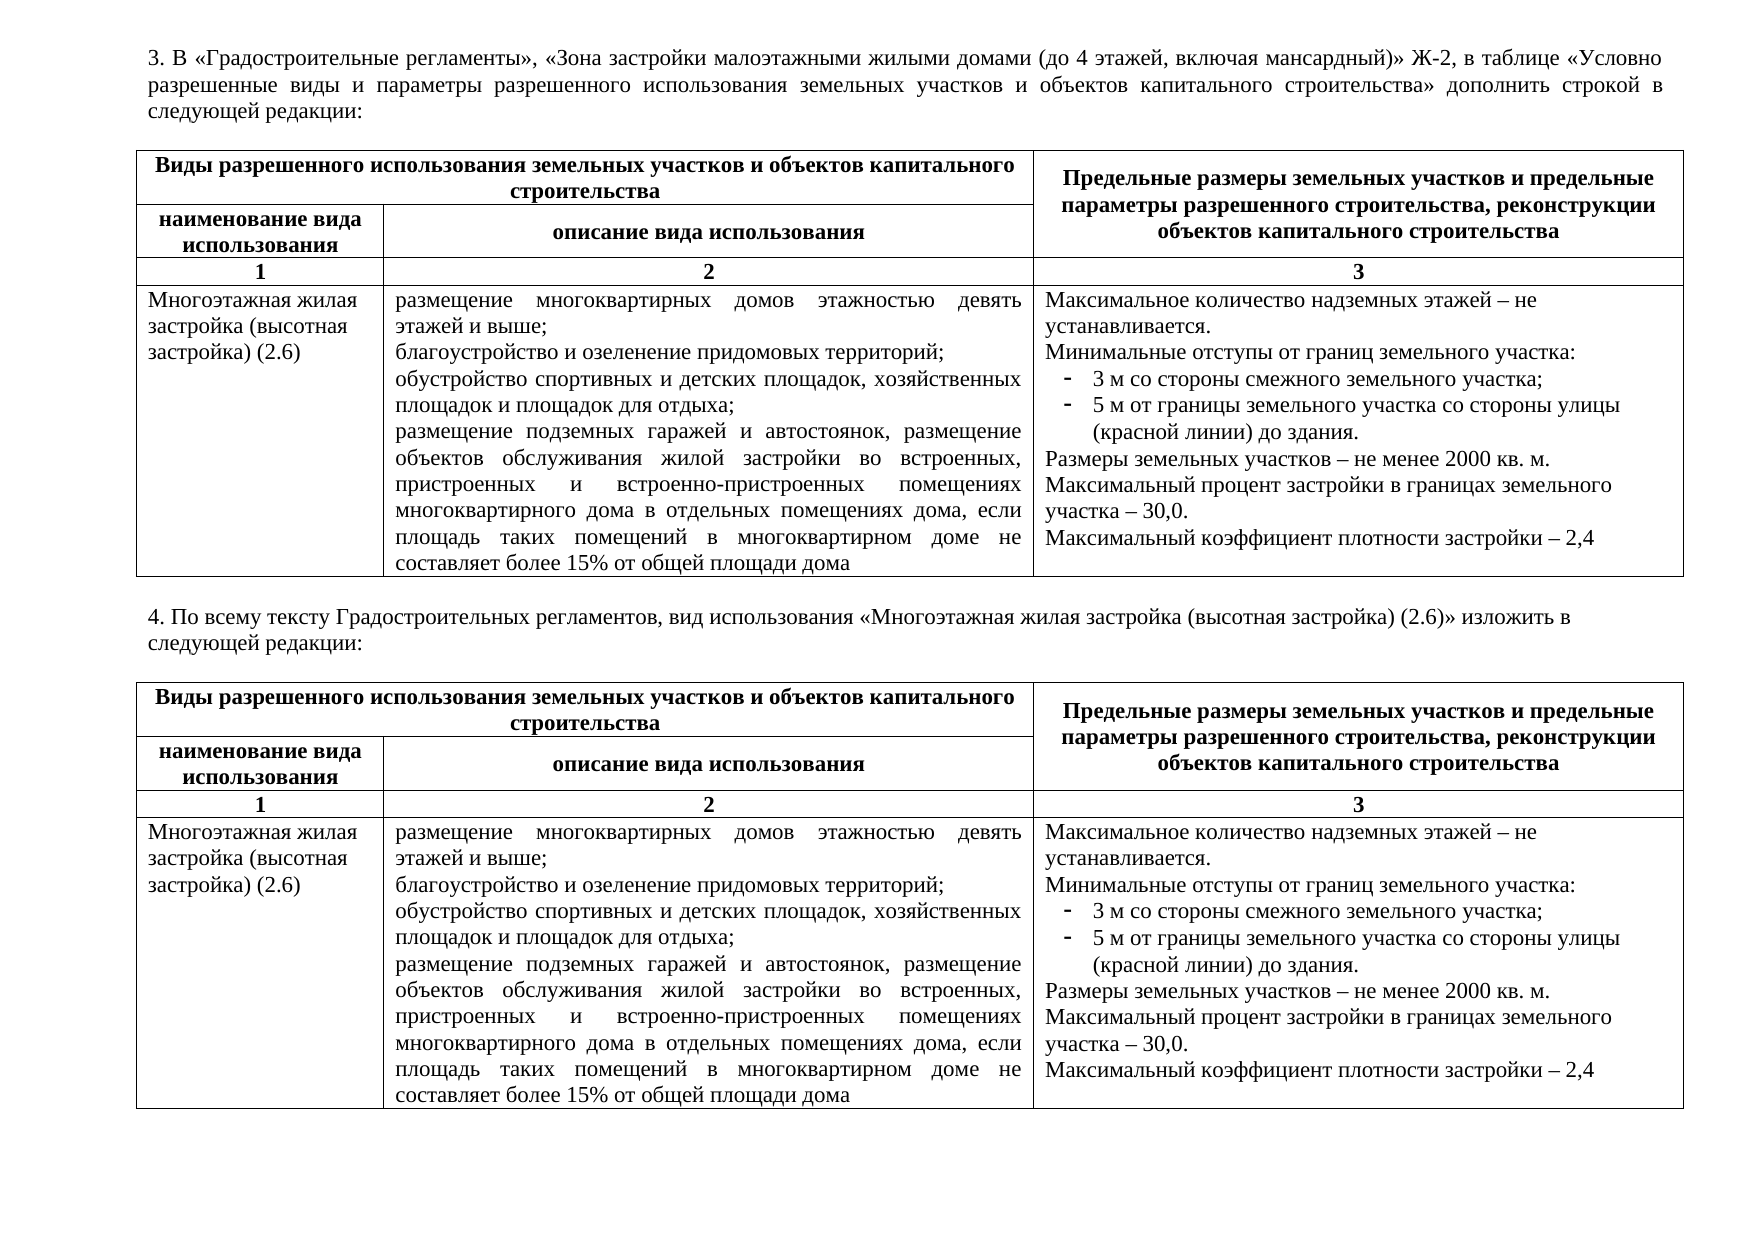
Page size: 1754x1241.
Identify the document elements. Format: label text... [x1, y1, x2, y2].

table_cell Максимальное количество надземных этажей – не устанавливается. Минимальные отступы от границ земельного участка: 3 м со стороны смежного земельного участка; 5 м от границы земельного участка со стороны улицы (красной линии) до здания. Размеры земельных участков – не менее 2000 кв. м. Максимальный процент застройки в границах земельного участка – 30,0. Максимальный коэффициент плотности застройки – 2,4 [1034, 286, 1683, 576]
table_cell размещение многоквартирных домов этажностью девять этажей и выше; благоустройство и озеленение придомовых территорий; обустройство спортивных и детских площадок, хозяйственных площадок и площадок для отдыха; размещение подземных гаражей и автостоянок, размещение объектов обслуживания жилой застройки во встроенных, пристроенных и встроенно-пристроенных помещениях многоквартирного дома в отдельных помещениях дома, если площадь таких помещений в многоквартирном доме не составляет более 15% от общей площади дома [384, 286, 1033, 576]
table_cell 1 [137, 791, 383, 817]
table_cell наименование вида использования [137, 737, 383, 789]
table_header Предельные размеры земельных участков и предельные параметры разрешенного строительства, реконструкции объектов капитального строительства [1034, 683, 1683, 789]
table_cell Многоэтажная жилая застройка (высотная застройка) (2.6) [137, 818, 383, 1108]
table_cell Многоэтажная жилая застройка (высотная застройка) (2.6) [137, 286, 383, 576]
table_header Виды разрешенного использования земельных участков и объектов капитального строительства [137, 151, 1033, 203]
table_cell 3 [1034, 258, 1683, 285]
table_cell 2 [384, 791, 1033, 817]
table_cell наименование вида использования [137, 205, 383, 257]
text 3. В «Градостроительные регламенты», «Зона застройки малоэтажными жилыми домами (до 4 этажей, включая мансардный)» Ж-2, в таблице «Условно разрешенные виды и параметры разрешенного использования земельных участков и объектов капитального строительства» дополнить строкой в следующей редакции: [148, 44, 1665, 123]
table_cell 1 [137, 258, 383, 285]
text 4. По всему тексту Градостроительных регламентов, вид использования «Многоэтажная жилая застройка (высотная застройка) (2.6)» изложить в следующей редакции: [148, 603, 1665, 656]
table_cell описание вида использования [384, 205, 1033, 257]
table_cell Максимальное количество надземных этажей – не устанавливается. Минимальные отступы от границ земельного участка: 3 м со стороны смежного земельного участка; 5 м от границы земельного участка со стороны улицы (красной линии) до здания. Размеры земельных участков – не менее 2000 кв. м. Максимальный процент застройки в границах земельного участка – 30,0. Максимальный коэффициент плотности застройки – 2,4 [1034, 818, 1683, 1108]
table_header Предельные размеры земельных участков и предельные параметры разрешенного строительства, реконструкции объектов капитального строительства [1034, 151, 1683, 257]
table_cell описание вида использования [384, 737, 1033, 789]
table_cell 3 [1034, 791, 1683, 817]
table_cell 2 [384, 258, 1033, 285]
table_cell размещение многоквартирных домов этажностью девять этажей и выше; благоустройство и озеленение придомовых территорий; обустройство спортивных и детских площадок, хозяйственных площадок и площадок для отдыха; размещение подземных гаражей и автостоянок, размещение объектов обслуживания жилой застройки во встроенных, пристроенных и встроенно-пристроенных помещениях многоквартирного дома в отдельных помещениях дома, если площадь таких помещений в многоквартирном доме не составляет более 15% от общей площади дома [384, 818, 1033, 1108]
table_header Виды разрешенного использования земельных участков и объектов капитального строительства [137, 683, 1033, 736]
